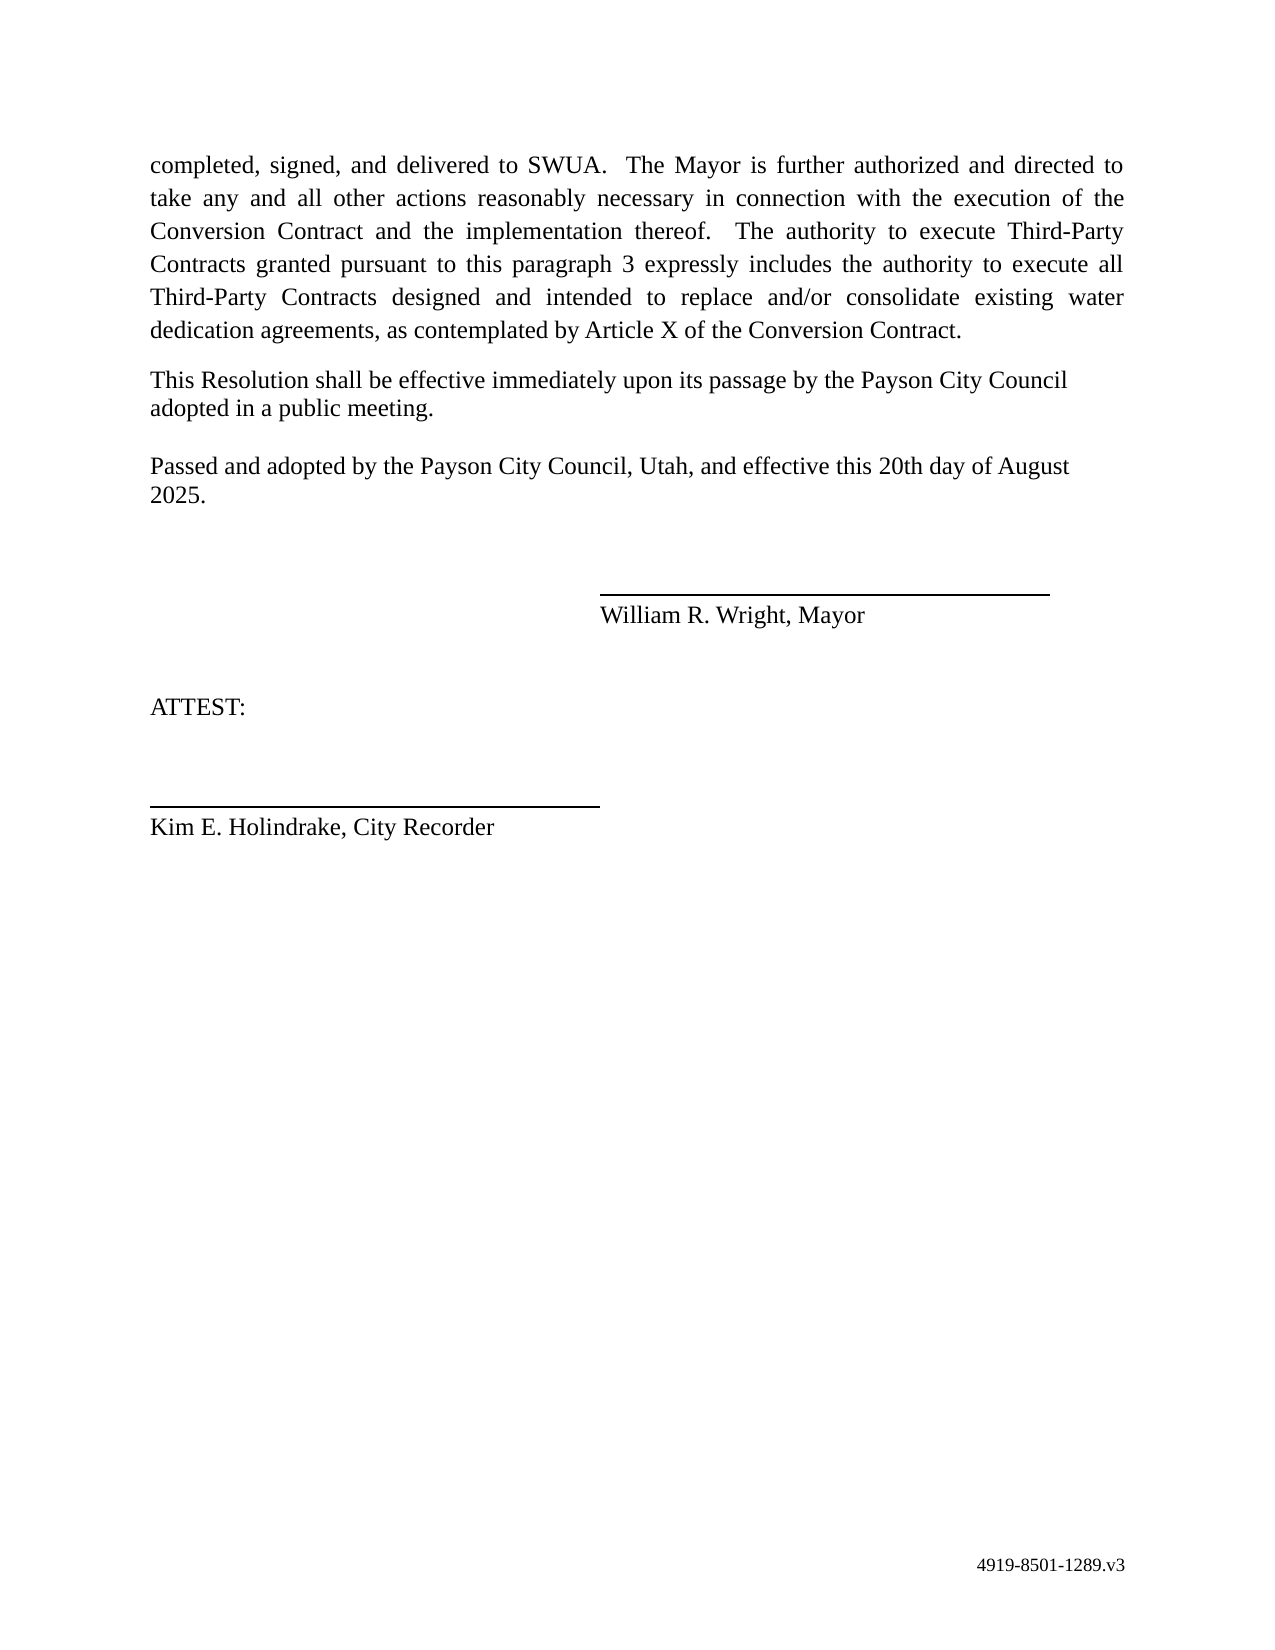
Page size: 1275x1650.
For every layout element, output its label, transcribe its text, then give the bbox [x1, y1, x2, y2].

text William R. Wright, Mayor [600, 600, 1125, 629]
text ATTEST: [150, 692, 1125, 720]
text Kim E. Holindrake, City Recorder [150, 812, 1125, 841]
text This Resolution shall be effective immediately upon its passage by the Payson City Council adopted in a public meeting. [150, 365, 1125, 422]
text Passed and adopted by the Payson City Council, Utah, and effective this 20th day of August 2025. [150, 451, 1125, 508]
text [150, 150, 1125, 344]
